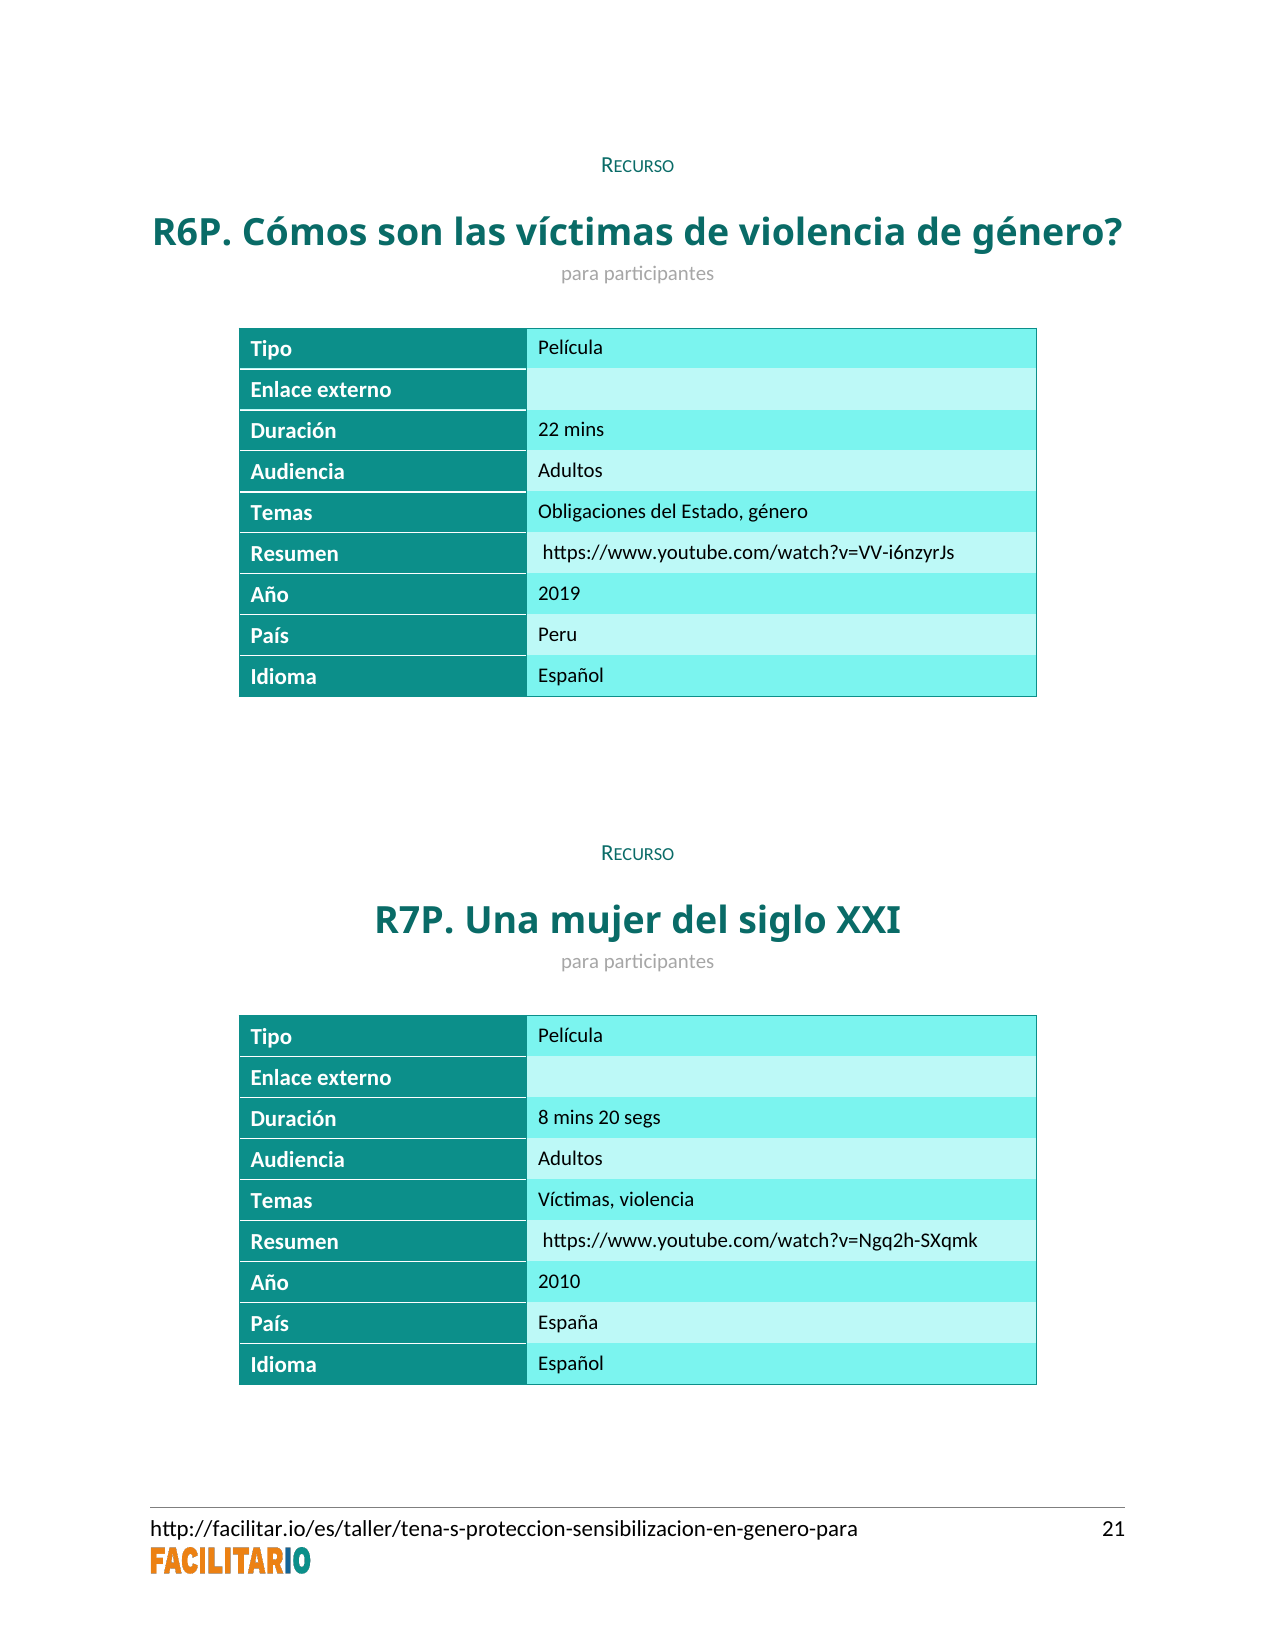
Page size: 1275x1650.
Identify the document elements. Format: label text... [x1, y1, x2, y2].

table_cell 2010 [527, 1261, 1036, 1302]
table_cell Año [240, 1262, 526, 1302]
table_cell https://www.youtube.com/watch?v=Ngq2h-SXqmk [527, 1220, 1036, 1261]
table_cell Español [527, 655, 1036, 696]
table_cell https://www.youtube.com/watch?v=VV-i6nzyrJs [527, 532, 1036, 573]
table_cell Víctimas, violencia [527, 1179, 1036, 1220]
table_cell Temas [240, 493, 526, 532]
subtitle R6P. Cómos son las víctimas de violencia de género? [150, 205, 1125, 256]
table_cell Adultos [527, 450, 1036, 491]
table_cell [527, 1056, 1036, 1097]
table_cell Obligaciones del Estado, género [527, 491, 1036, 532]
table_header Tipo [240, 329, 526, 368]
table_cell País [240, 1303, 526, 1343]
table_header Película [527, 1016, 1036, 1056]
table_cell Peru [527, 614, 1036, 655]
table_cell 22 mins [527, 410, 1036, 450]
table_cell Adultos [527, 1138, 1036, 1179]
table_cell España [527, 1302, 1036, 1343]
text Recurso [150, 150, 1125, 178]
table_cell Audiencia [240, 1139, 526, 1179]
table_cell Idioma [240, 656, 526, 696]
table_cell País [240, 615, 526, 655]
table_cell Idioma [240, 1344, 526, 1384]
table_cell [527, 369, 1036, 409]
picture [145, 1544, 315, 1576]
table_cell 2019 [527, 573, 1036, 614]
text para participantes [150, 260, 1125, 286]
table_cell Enlace externo [240, 370, 526, 409]
table_header Película [527, 329, 1036, 368]
table_cell Resumen [240, 1221, 526, 1261]
table_cell Enlace externo [240, 1057, 526, 1097]
table_cell Temas [240, 1180, 526, 1220]
subtitle R7P. Una mujer del siglo XXI [150, 893, 1125, 944]
text para participantes [150, 948, 1125, 973]
table_cell Audiencia [240, 451, 526, 491]
table_header Tipo [240, 1016, 526, 1056]
table_cell Duración [240, 411, 526, 450]
table_cell Español [527, 1343, 1036, 1384]
text Recurso [150, 838, 1125, 866]
table_cell Duración [240, 1098, 526, 1138]
table_cell Resumen [240, 533, 526, 573]
table_cell 8 mins 20 segs [527, 1097, 1036, 1138]
table_cell Año [240, 574, 526, 614]
